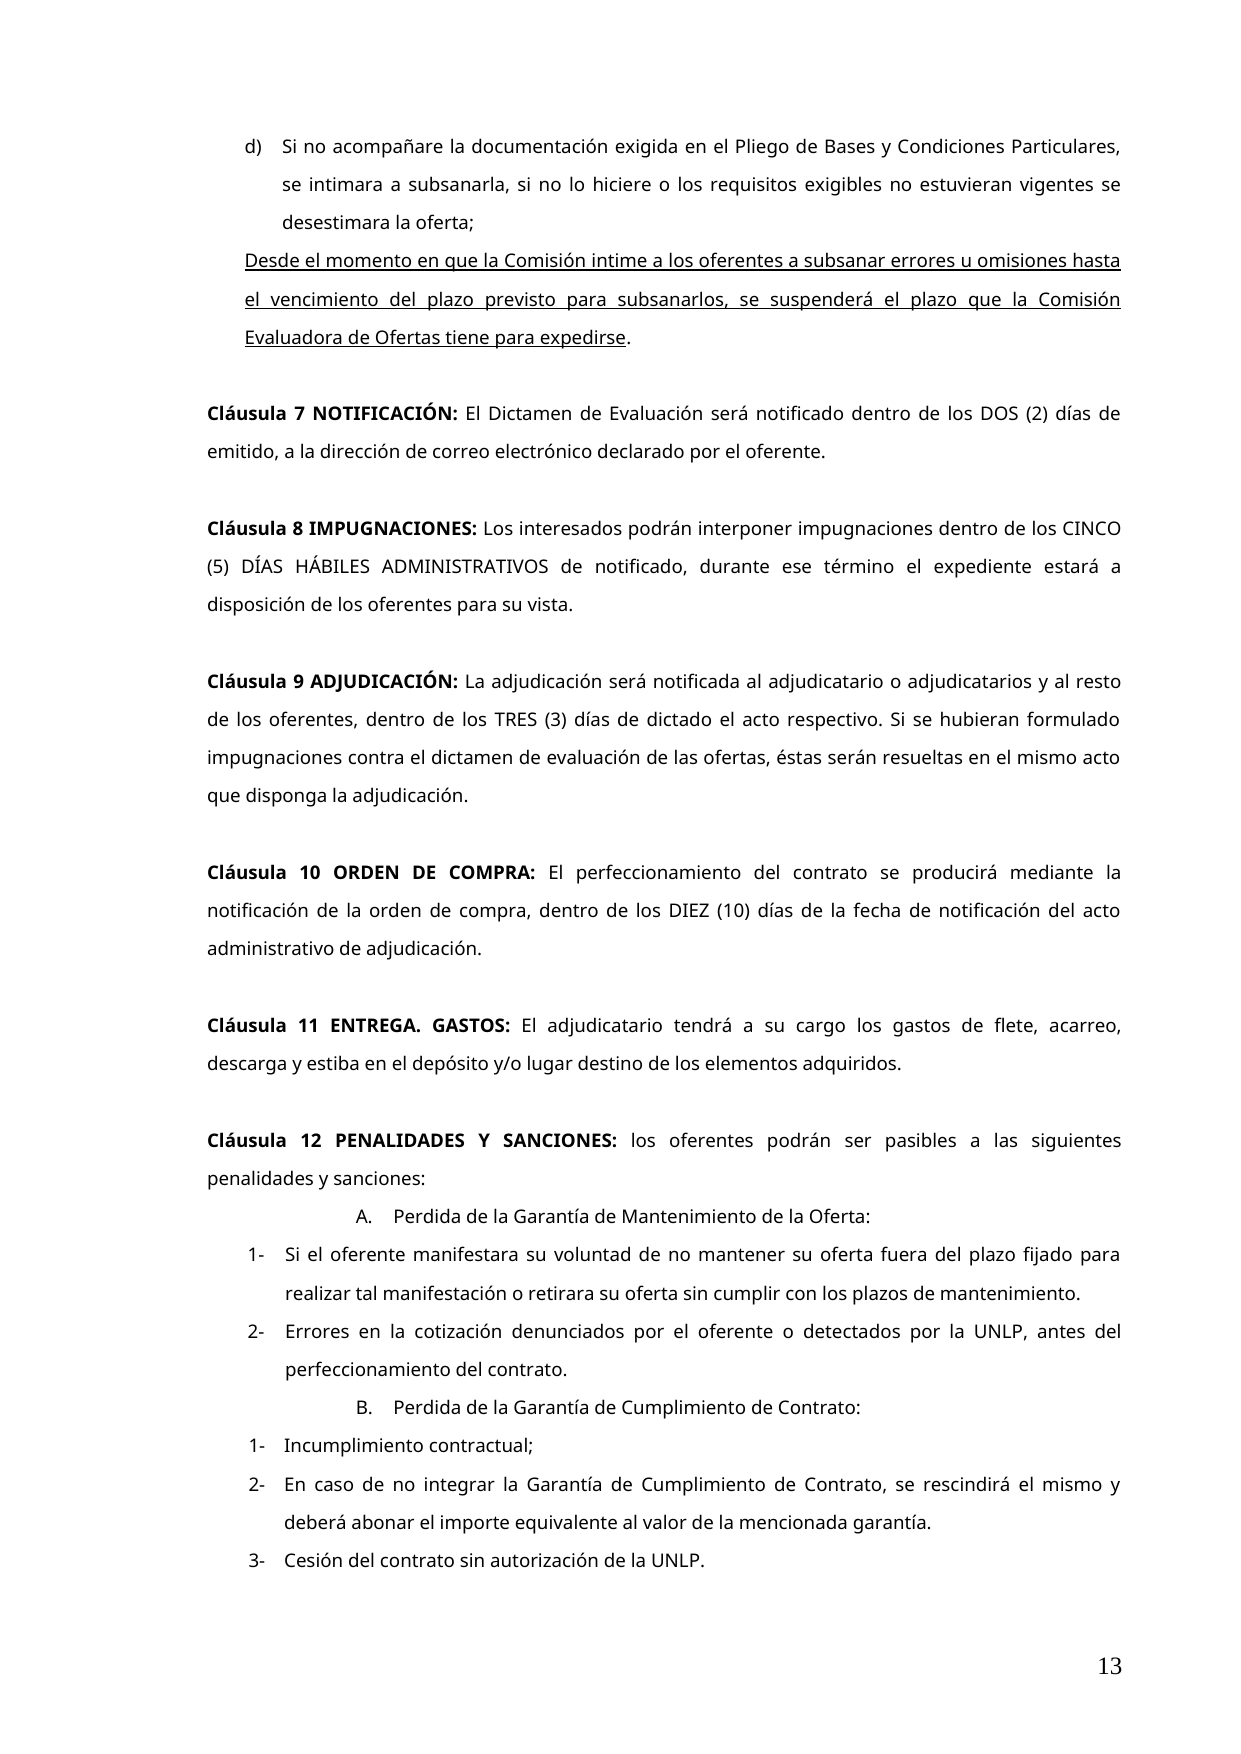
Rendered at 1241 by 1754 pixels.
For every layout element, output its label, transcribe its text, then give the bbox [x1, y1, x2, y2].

text Cláusula 9 ADJUDICACIÓN: La adjudicación será notificada al adjudicatario o adjudicatarios y al resto de los oferentes, dentro de los TRES (3) días de dictado el acto respectivo. Si se hubieran formulado impugnaciones contra el dictamen de evaluación de las ofertas, éstas serán resueltas en el mismo acto que disponga la adjudicación. [207, 668, 1122, 808]
text Cláusula 8 IMPUGNACIONES: Los interesados podrán interponer impugnaciones dentro de los CINCO (5) DÍAS HÁBILES ADMINISTRATIVOS de notificado, durante ese término el expediente estará a disposición de los oferentes para su vista. [207, 515, 1122, 617]
text Cláusula 11 ENTREGA. GASTOS: El adjudicatario tendrá a su cargo los gastos de flete, acarreo, descarga y estiba en el depósito y/o lugar destino de los elementos adquiridos. [207, 1012, 1122, 1076]
text Cláusula 7 NOTIFICACIÓN: El Dictamen de Evaluación será notificado dentro de los DOS (2) días de emitido, a la dirección de correo electrónico declarado por el oferente. [207, 401, 1122, 464]
list Errores en la cotización denunciados por el oferente o detectados por la UNLP, antes del perfeccionamiento del contrato. [247, 1318, 1122, 1382]
text Cláusula 12 PENALIDADES Y SANCIONES: los oferentes podrán ser pasibles a las siguientes penalidades y sanciones: [207, 1127, 1122, 1191]
text Cláusula 10 ORDEN DE COMPRA: El perfeccionamiento del contrato se producirá mediante la notificación de la orden de compra, dentro de los DIEZ (10) días de la fecha de notificación del acto administrativo de adjudicación. [207, 859, 1122, 961]
list Perdida de la Garantía de Cumplimiento de Contrato: [356, 1394, 1122, 1420]
list Si el oferente manifestara su voluntad de no mantener su oferta fuera del plazo fijado para realizar tal manifestación o retirara su oferta sin cumplir con los plazos de mantenimiento. [247, 1242, 1122, 1305]
list Incumplimiento contractual; [248, 1433, 1122, 1458]
list Cesión del contrato sin autorización de la UNLP. [248, 1547, 1122, 1573]
text Desde el momento en que la Comisión intime a los oferentes a subsanar errores u omisiones hasta el vencimiento del plazo previsto para subsanarlos, se suspenderá el plazo que la Comisión Evaluadora de Ofertas tiene para expedirse. [244, 248, 1122, 349]
list En caso de no integrar la Garantía de Cumplimiento de Contrato, se rescindirá el mismo y deberá abonar el importe equivalente al valor de la mencionada garantía. [248, 1471, 1122, 1535]
list Perdida de la Garantía de Mantenimiento de la Oferta: [356, 1203, 1122, 1229]
list Si no acompañare la documentación exigida en el Pliego de Bases y Condiciones Particulares, se intimara a subsanarla, si no lo hiciere o los requisitos exigibles no estuvieran vigentes se desestimara la oferta; [244, 133, 1122, 235]
